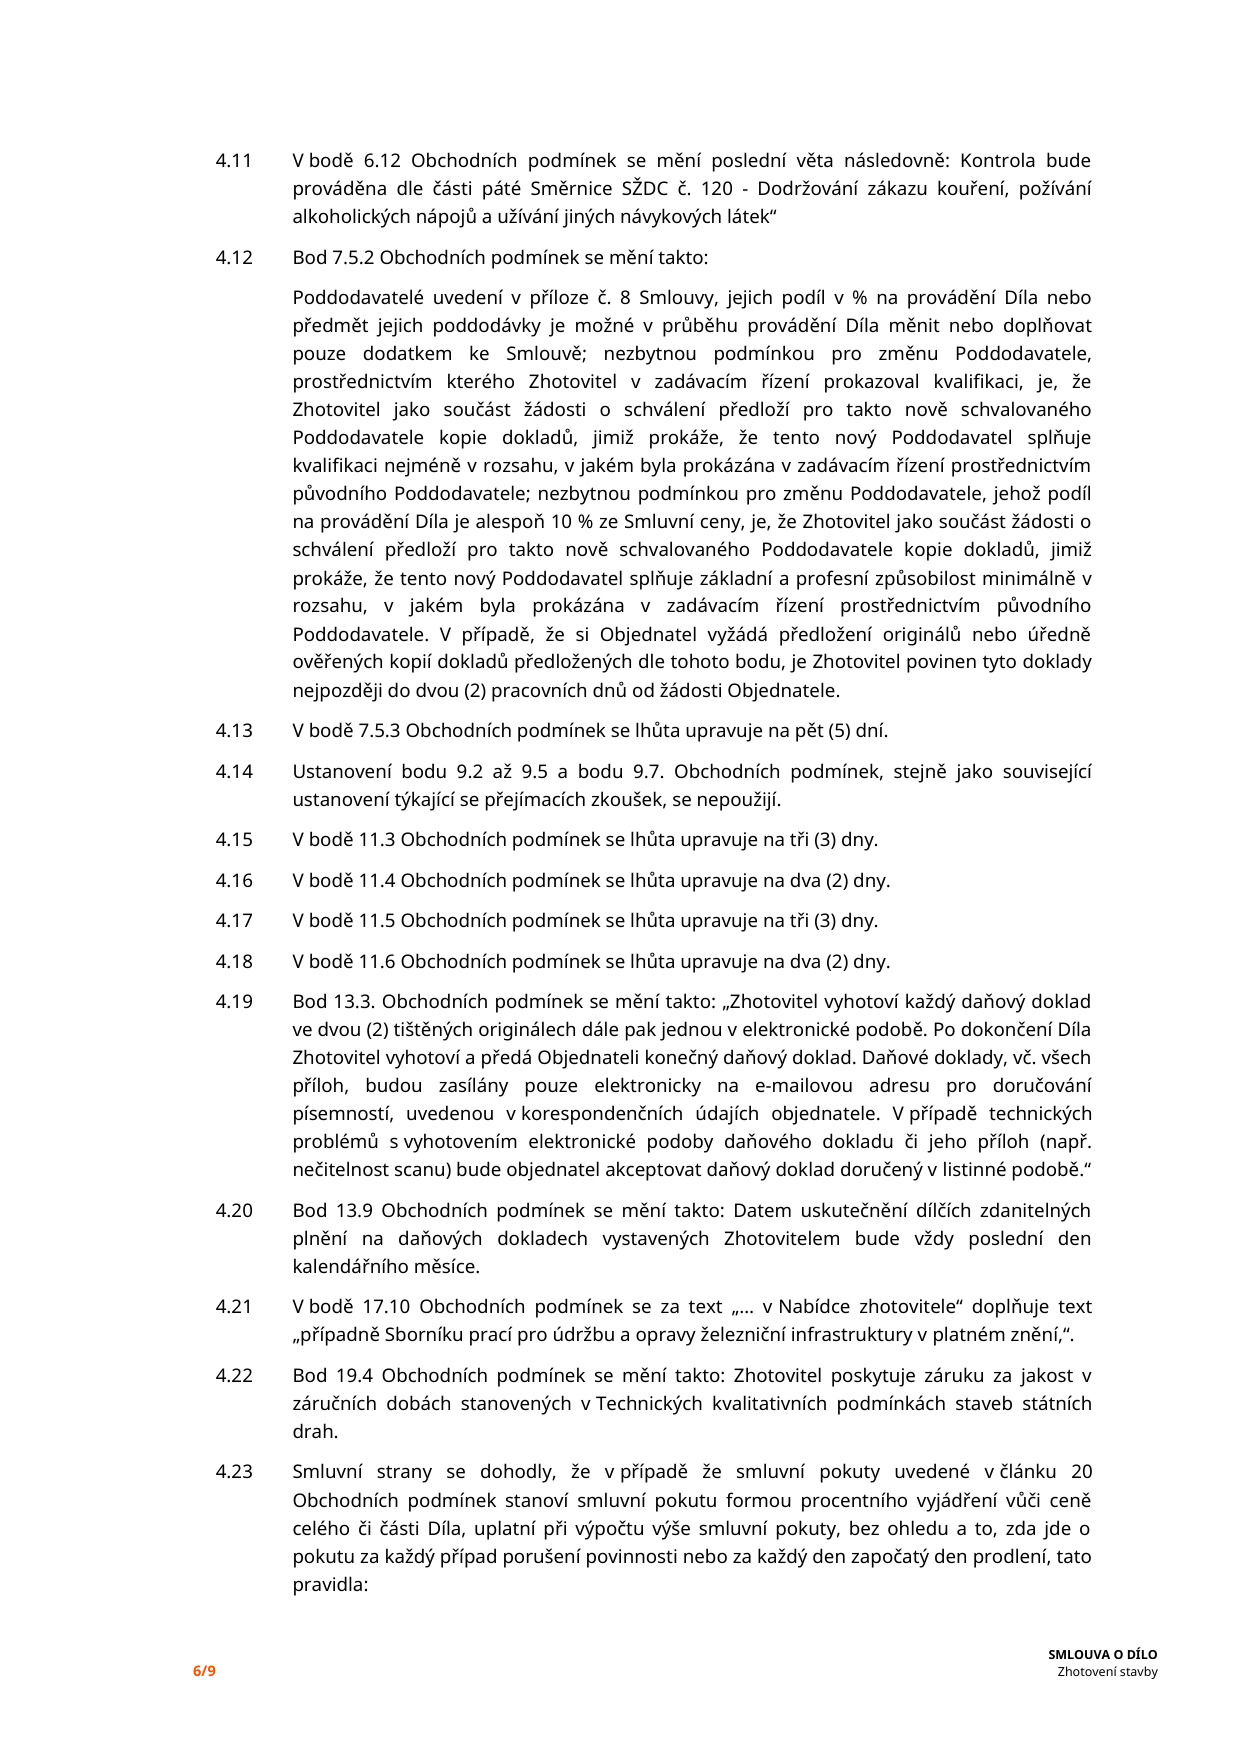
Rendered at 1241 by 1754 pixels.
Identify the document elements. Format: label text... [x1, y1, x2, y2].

text V bodě 17.10 Obchodních podmínek se za text „… v Nabídce zhotovitele“ doplňuje text „případně Sborníku prací pro údržbu a opravy železniční infrastruktury v platném znění,“. [216, 1294, 1093, 1347]
text V bodě 6.12 Obchodních podmínek se mění poslední věta následovně: Kontrola bude prováděna dle části páté Směrnice SŽDC č. 120 - Dodržování zákazu kouření, požívání alkoholických nápojů a užívání jiných návykových látek“ [216, 147, 1093, 229]
text Bod 7.5.2 Obchodních podmínek se mění takto: [216, 244, 1093, 269]
text V bodě 7.5.3 Obchodních podmínek se lhůta upravuje na pět (5) dní. [216, 717, 1093, 743]
text Smluvní strany se dohodly, že v případě že smluvní pokuty uvedené v článku 20 Obchodních podmínek stanoví smluvní pokutu formou procentního vyjádření vůči ceně celého či části Díla, uplatní při výpočtu výše smluvní pokuty, bez ohledu a to, zda jde o pokutu za každý případ porušení povinnosti nebo za každý den započatý den prodlení, tato pravidla: [216, 1459, 1093, 1596]
text V bodě 11.4 Obchodních podmínek se lhůta upravuje na dva (2) dny. [216, 867, 1093, 892]
text Bod 13.9 Obchodních podmínek se mění takto: Datem uskutečnění dílčích zdanitelných plnění na daňových dokladech vystavených Zhotovitelem bude vždy poslední den kalendářního měsíce. [216, 1197, 1093, 1279]
list Bod 13.3. Obchodních podmínek se mění takto: „Zhotovitel vyhotoví každý daňový doklad ve dvou (2) tištěných originálech dále pak jednou v elektronické podobě. Po dokončení Díla Zhotovitel vyhotoví a předá Objednateli konečný daňový doklad. Daňové doklady, vč. všech příloh, budou zasílány pouze elektronicky na e-mailovou adresu pro doručování písemností, uvedenou v korespondenčních údajích objednatele. V případě technických problémů s vyhotovením elektronické podoby daňového dokladu či jeho příloh (např. nečitelnost scanu) bude objednatel akceptovat daňový doklad doručený v listinné podobě.“ [216, 988, 1093, 1182]
text Bod 19.4 Obchodních podmínek se mění takto: Zhotovitel poskytuje záruku za jakost v záručních dobách stanovených v Technických kvalitativních podmínkách staveb státních drah. [216, 1362, 1093, 1444]
text V bodě 11.5 Obchodních podmínek se lhůta upravuje na tři (3) dny. [216, 907, 1093, 933]
text Ustanovení bodu 9.2 až 9.5 a bodu 9.7. Obchodních podmínek, stejně jako související ustanovení týkající se přejímacích zkoušek, se nepoužijí. [216, 758, 1093, 811]
text Poddodavatelé uvedení v příloze č. 8 Smlouvy, jejich podíl v % na provádění Díla nebo předmět jejich poddodávky je možné v průběhu provádění Díla měnit nebo doplňovat pouze dodatkem ke Smlouvě; nezbytnou podmínkou pro změnu Poddodavatele, prostřednictvím kterého Zhotovitel v zadávacím řízení prokazoval kvalifikaci, je, že Zhotovitel jako součást žádosti o schválení předloží pro takto nově schvalovaného Poddodavatele kopie dokladů, jimiž prokáže, že tento nový Poddodavatel splňuje kvalifikaci nejméně v rozsahu, v jakém byla prokázána v zadávacím řízení prostřednictvím původního Poddodavatele; nezbytnou podmínkou pro změnu Poddodavatele, jehož podíl na provádění Díla je alespoň 10 % ze Smluvní ceny, je, že Zhotovitel jako součást žádosti o schválení předloží pro takto nově schvalovaného Poddodavatele kopie dokladů, jimiž prokáže, že tento nový Poddodavatel splňuje základní a profesní způsobilost minimálně v rozsahu, v jakém byla prokázána v zadávacím řízení prostřednictvím původního Poddodavatele. V případě, že si Objednatel vyžádá předložení originálů nebo úředně ověřených kopií dokladů předložených dle tohoto bodu, je Zhotovitel povinen tyto doklady nejpozději do dvou (2) pracovních dnů od žádosti Objednatele. [292, 284, 1093, 702]
text V bodě 11.3 Obchodních podmínek se lhůta upravuje na tři (3) dny. [216, 826, 1093, 852]
list V bodě 11.6 Obchodních podmínek se lhůta upravuje na dva (2) dny. [216, 948, 1093, 973]
